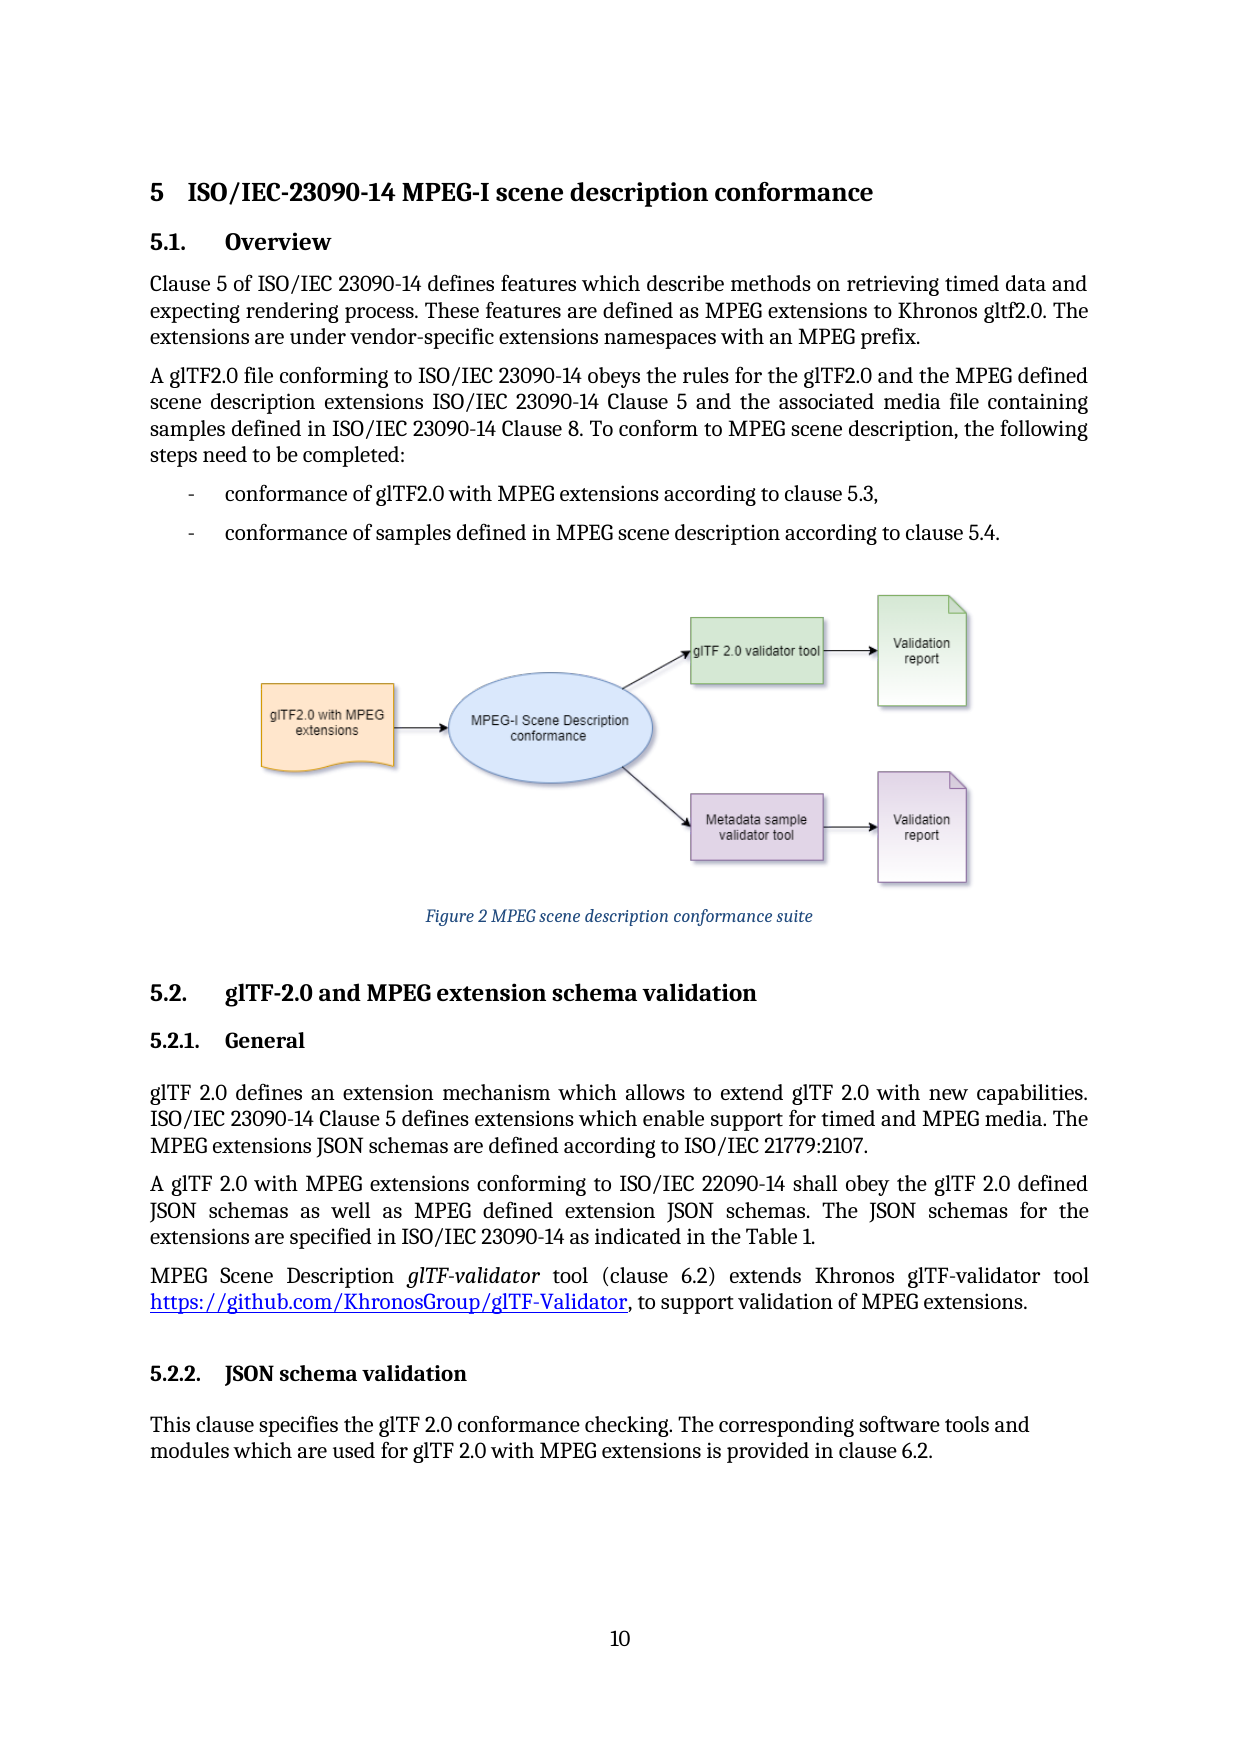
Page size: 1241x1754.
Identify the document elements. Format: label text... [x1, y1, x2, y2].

text A glTF 2.0 with MPEG extensions conforming to ISO/IEC 22090-14 shall obey the glTF 2.0 defined JSON schemas as well as MPEG defined extension JSON schemas. The JSON schemas for the extensions are specified in ISO/IEC 23090-14 as indicated in the Table 1. [150, 1171, 1090, 1250]
text MPEG Scene Description glTF-validator tool (clause 6.2) extends Khronos glTF-validator tool https://github.com/KhronosGroup/glTF-Validator, to support validation of MPEG extensions. [150, 1263, 1090, 1316]
text This clause specifies the glTF 2.0 conformance checking. The corresponding software tools and modules which are used for glTF 2.0 with MPEG extensions is provided in clause 6.2. [150, 1412, 1090, 1465]
text A glTF2.0 file conforming to ISO/IEC 23090-14 obeys the rules for the glTF2.0 and the MPEG defined scene description extensions ISO/IEC 23090-14 Clause 5 and the associated media file containing samples defined in ISO/IEC 23090-14 Clause 8. To conform to MPEG scene description, the following steps need to be completed: [150, 363, 1090, 468]
picture [250, 584, 990, 906]
list conformance of samples defined in MPEG scene description according to clause 5.4. [187, 519, 1090, 546]
subtitle glTF-2.0 and MPEG extension schema validation [150, 979, 1090, 1008]
subtitle General [150, 1028, 1090, 1055]
text glTF 2.0 defines an extension mechanism which allows to extend glTF 2.0 with new capabilities. ISO/IEC 23090-14 Clause 5 defines extensions which enable support for timed and MPEG media. The MPEG extensions JSON schemas are defined according to ISO/IEC 21779:2107. [150, 1080, 1090, 1159]
subtitle Overview [150, 228, 1090, 257]
text Clause 5 of ISO/IEC 23090-14 defines features which describe methods on retrieving timed data and expecting rendering process. These features are defined as MPEG extensions to Khronos gltf2.0. The extensions are under vendor-specific extensions namespaces with an MPEG prefix. [150, 271, 1090, 350]
subtitle ISO/IEC-23090-14 MPEG-I scene description conformance [150, 177, 1090, 208]
subtitle JSON schema validation [150, 1361, 1090, 1387]
text Figure 2 MPEG scene description conformance suite [150, 906, 1090, 928]
list conformance of glTF2.0 with MPEG extensions according to clause 5.3, [187, 481, 1090, 507]
